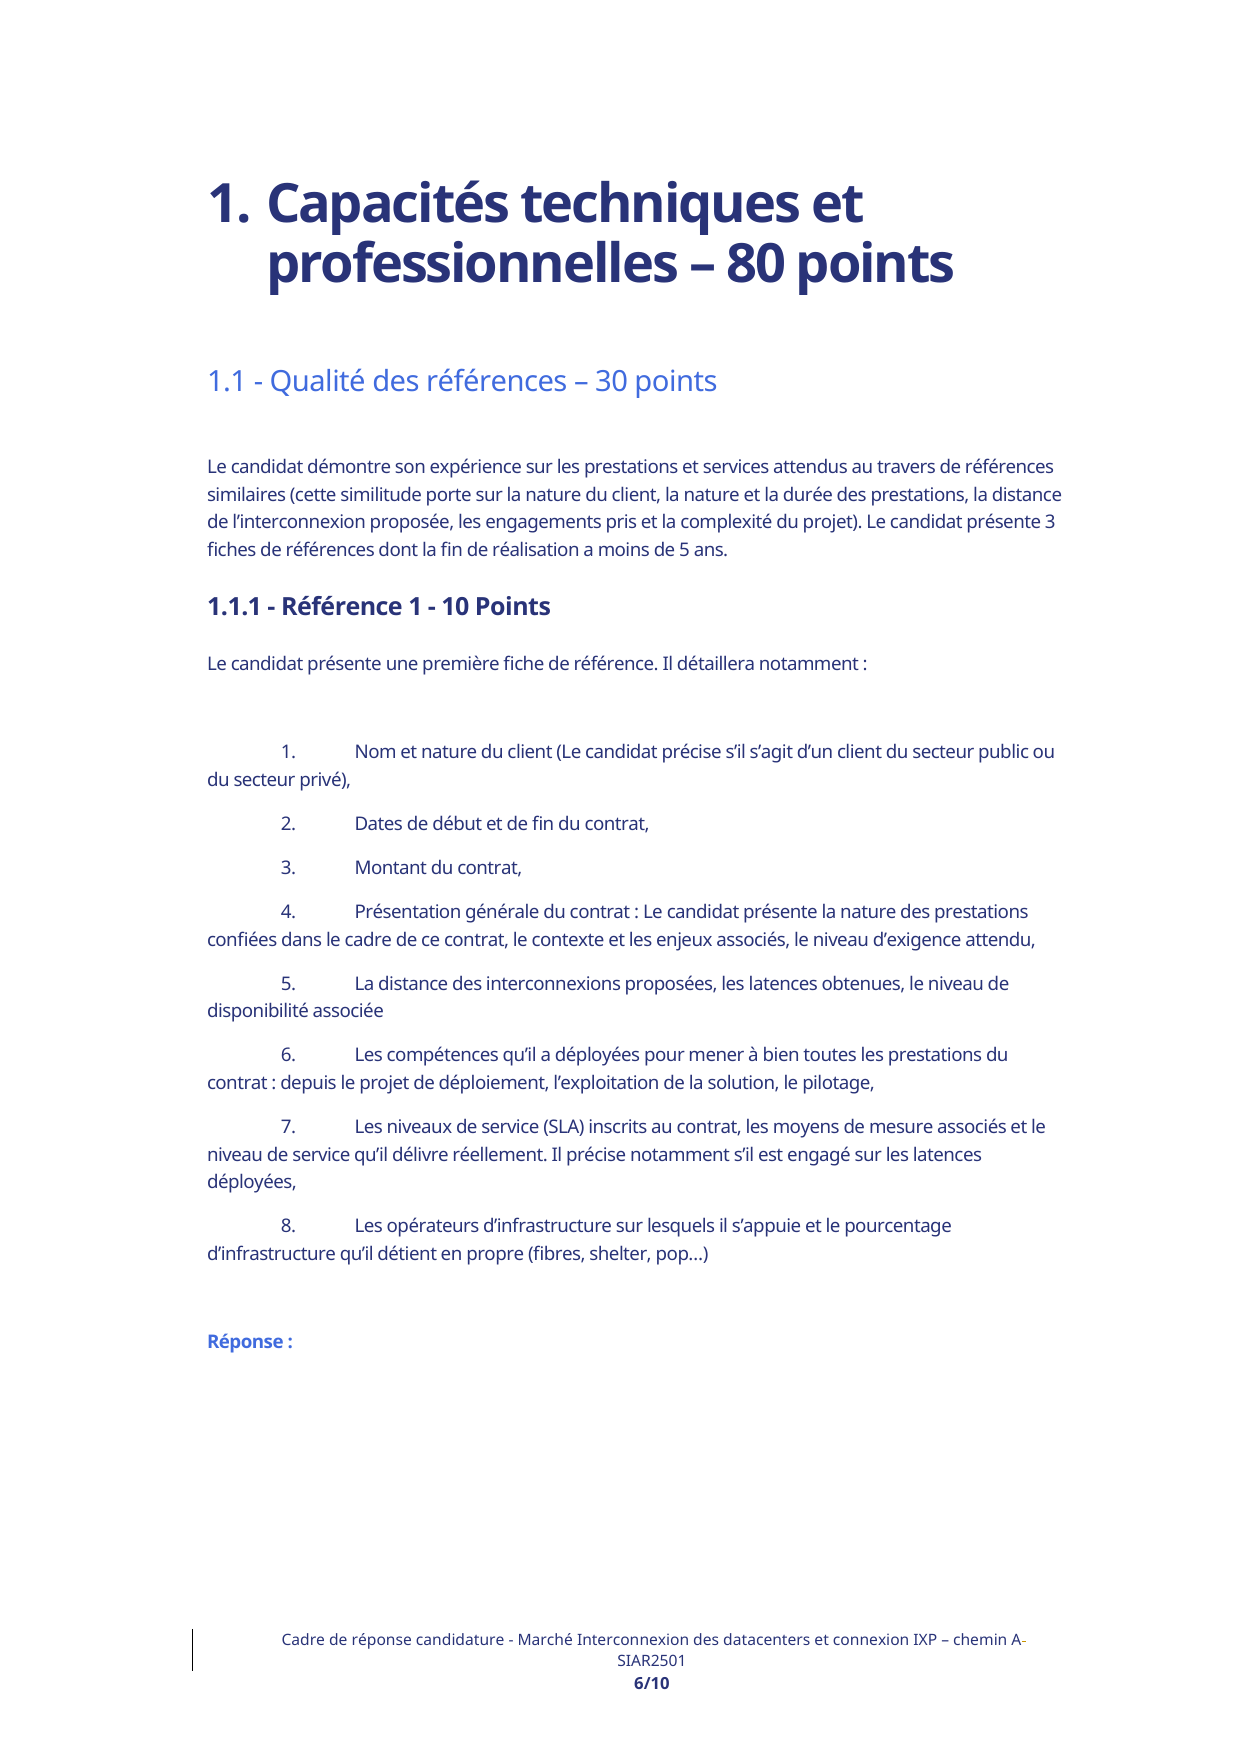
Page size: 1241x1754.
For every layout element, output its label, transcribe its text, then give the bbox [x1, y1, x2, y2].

subtitle 1.1.1 - Référence 1 - 10 Points [207, 588, 1063, 622]
list 1. Nom et nature du client (Le candidat précise s’il s’agit d’un client du secteur public ou du secteur privé), [207, 738, 1063, 791]
subtitle 1.1 - Qualité des références – 30 points [207, 361, 1063, 400]
list 7. Les niveaux de service (SLA) inscrits au contrat, les moyens de mesure associés et le niveau de service qu’il délivre réellement. Il précise notamment s’il est engagé sur les latences déployées, [207, 1113, 1063, 1194]
list 4. Présentation générale du contrat : Le candidat présente la nature des prestations confiées dans le cadre de ce contrat, le contexte et les enjeux associés, le niveau d’exigence attendu, [207, 898, 1063, 951]
list 3. Montant du contrat, [207, 854, 1063, 880]
list Le candidat présente une première fiche de référence. Il détaillera notamment : [207, 650, 1063, 676]
subtitle Capacités techniques et professionnelles – 80 points [207, 173, 1063, 298]
list 6. Les compétences qu’il a déployées pour mener à bien toutes les prestations du contrat : depuis le projet de déploiement, l’exploitation de la solution, le pilotage, [207, 1042, 1063, 1095]
list 2. Dates de début et de fin du contrat, [207, 810, 1063, 836]
list 8. Les opérateurs d’infrastructure sur lesquels il s’appuie et le pourcentage d’infrastructure qu’il détient en propre (fibres, shelter, pop…) [207, 1213, 1063, 1266]
list Le candidat démontre son expérience sur les prestations et services attendus au travers de références similaires (cette similitude porte sur la nature du client, la nature et la durée des prestations, la distance de l’interconnexion proposée, les engagements pris et la complexité du projet). Le candidat présente 3 fiches de références dont la fin de réalisation a moins de 5 ans. [207, 453, 1063, 561]
list Réponse : [207, 1328, 1063, 1354]
list 5. La distance des interconnexions proposées, les latences obtenues, le niveau de disponibilité associée [207, 970, 1063, 1023]
